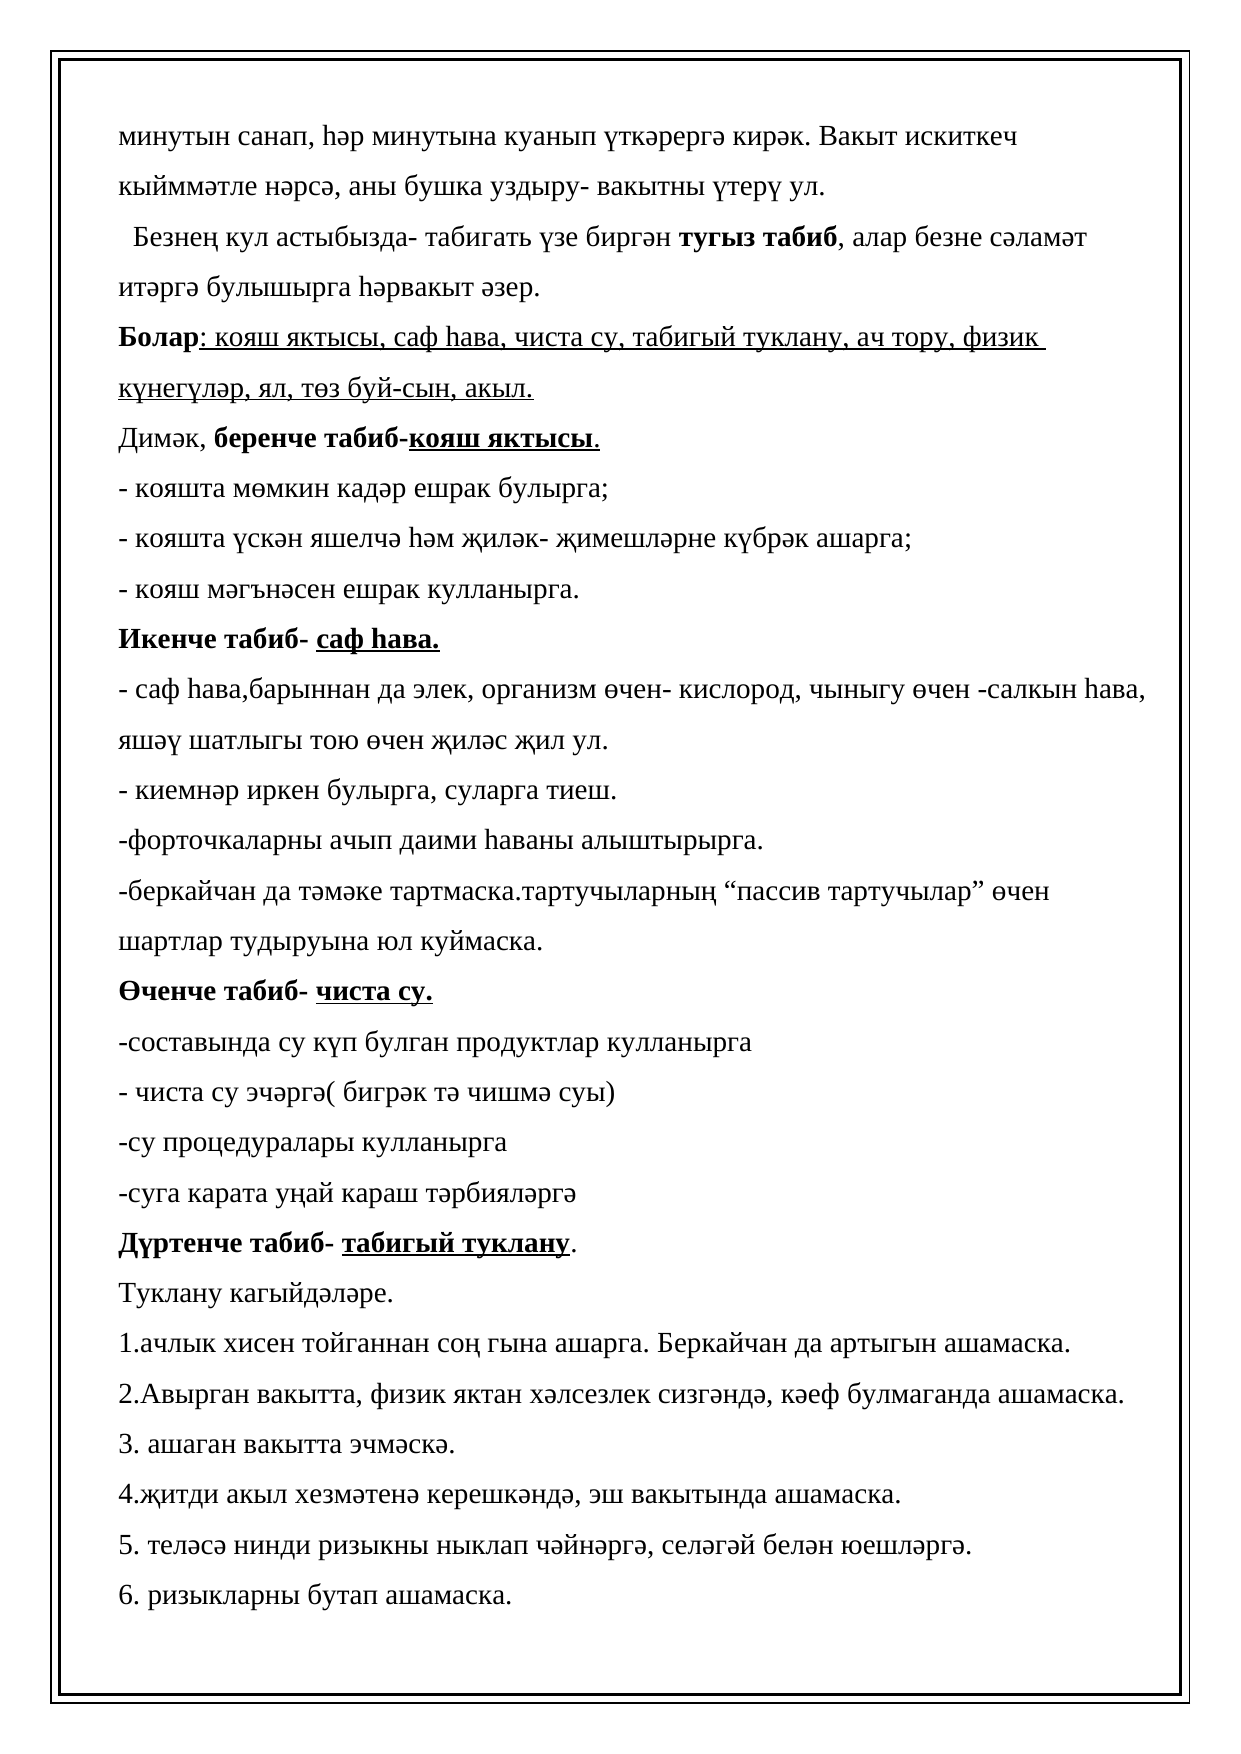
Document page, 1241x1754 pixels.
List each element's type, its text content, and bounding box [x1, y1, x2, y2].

text Өченче табиб- чиста су. [118, 973, 1152, 1007]
text -беркайчан да тәмәке тартмаска.тартучыларның “пассив тартучылар” өчен шартлар тудыруына юл куймаска. [118, 873, 1152, 957]
text 2.Авырган вакытта, физик яктан хәлсезлек сизгәндә, кәеф булмаганда ашамаска. [118, 1376, 1152, 1409]
text - саф һава,барыннан да элек, организм өчен- кислород, чыныгу өчен -салкын һава, яшәү шатлыгы тою өчен җиләс җил ул. [118, 672, 1152, 755]
text 3. ашаган вакытта эчмәскә. [118, 1426, 1152, 1460]
text - кояшта мөмкин кадәр ешрак булырга; [118, 470, 1152, 504]
text -форточкаларны ачып даими һаваны алыштырырга. [118, 822, 1152, 856]
text 6. ризыкларны бутап ашамаска. [118, 1577, 1152, 1611]
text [118, 118, 1152, 202]
text Дүртенче табиб- табигый туклану. [118, 1225, 1152, 1258]
text - чиста су эчәргә( бигрәк тә чишмә суы) [118, 1074, 1152, 1108]
text - киемнәр иркен булырга, суларга тиеш. [118, 772, 1152, 806]
text - кояш мәгънәсен ешрак кулланырга. [118, 571, 1152, 604]
text Туклану кагыйдәләре. [118, 1275, 1152, 1309]
text Болар: кояш яктысы, саф һава, чиста су, табигый туклану, ач тору, физик күнегүләр, ял, төз буй-сын, акыл. [118, 319, 1152, 403]
text 5. теләсә нинди ризыкны ныклап чәйнәргә, селәгәй белән юешләргә. [118, 1527, 1152, 1560]
text Икенче табиб- саф һава. [118, 621, 1152, 655]
text -составында су күп булган продуктлар кулланырга [118, 1024, 1152, 1057]
text -су процедуралары кулланырга [118, 1124, 1152, 1158]
text -суга карата уңай караш тәрбияләргә [118, 1175, 1152, 1208]
text Димәк, беренче табиб-кояш яктысы. [118, 420, 1152, 453]
text - кояшта үскән яшелчә һәм җиләк- җимешләрне күбрәк ашарга; [118, 521, 1152, 554]
text Безнең кул астыбызда- табигать үзе биргән тугыз табиб, алар безне сәламәт итәргә булышырга һәрвакыт әзер. [118, 219, 1152, 303]
text 1.ачлык хисен тойганнан соң гына ашарга. Беркайчан да артыгын ашамаска. [118, 1326, 1152, 1359]
text 4.җитди акыл хезмәтенә керешкәндә, эш вакытында ашамаска. [118, 1477, 1152, 1510]
